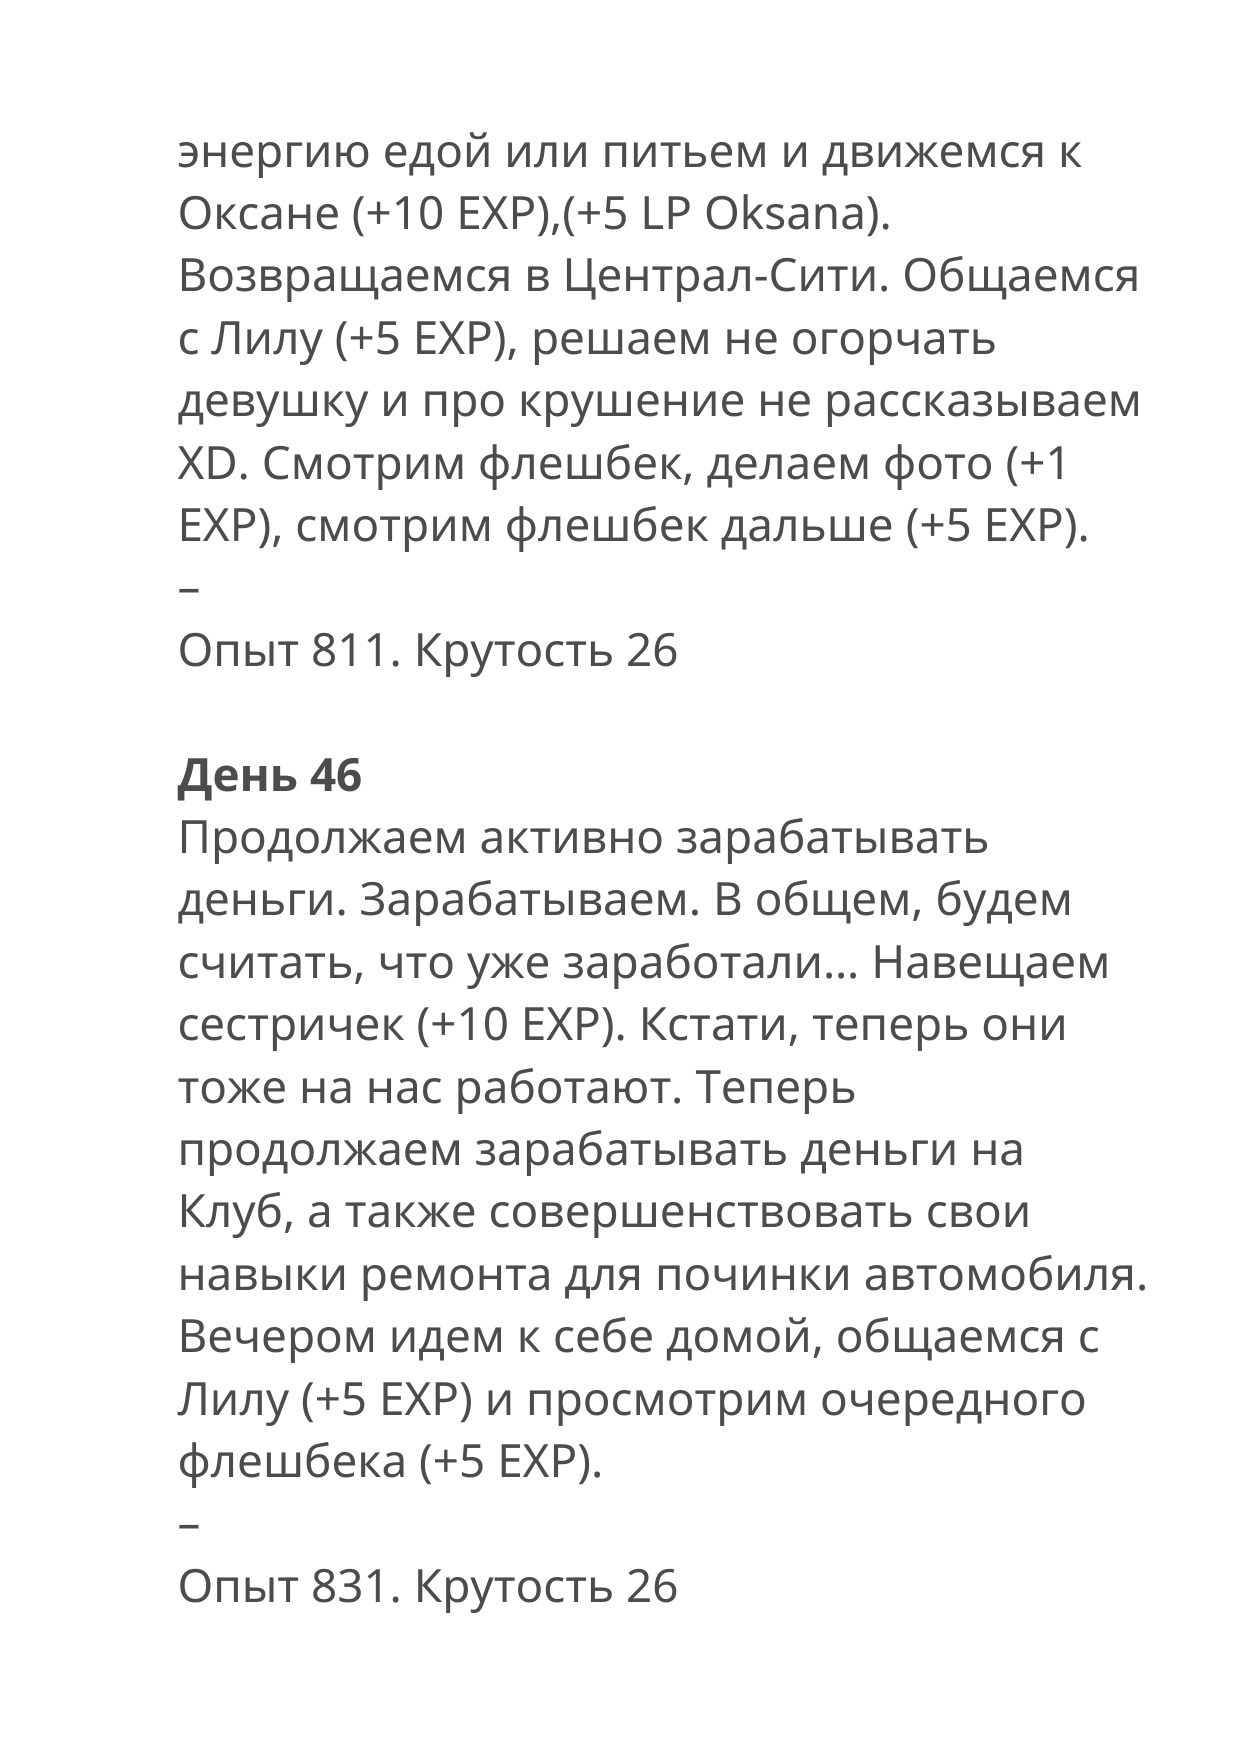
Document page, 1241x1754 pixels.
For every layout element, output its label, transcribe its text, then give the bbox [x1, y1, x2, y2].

text День 46 Продолжаем активно зарабатывать деньги. Зарабатываем. В общем, будем считать, что уже заработали… Навещаем сестричек (+10 ЕХР). Кстати, теперь они тоже на нас работают. Теперь продолжаем зарабатывать деньги на Клуб, а также совершенствовать свои навыки ремонта для починки автомобиля. Вечером идем к себе домой, общаемся с Лилу (+5 ЕХР) и просмотрим очередного флешбека (+5 ЕХР). – Опыт 831. Крутость 26 [177, 680, 1152, 1616]
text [177, 118, 1152, 680]
